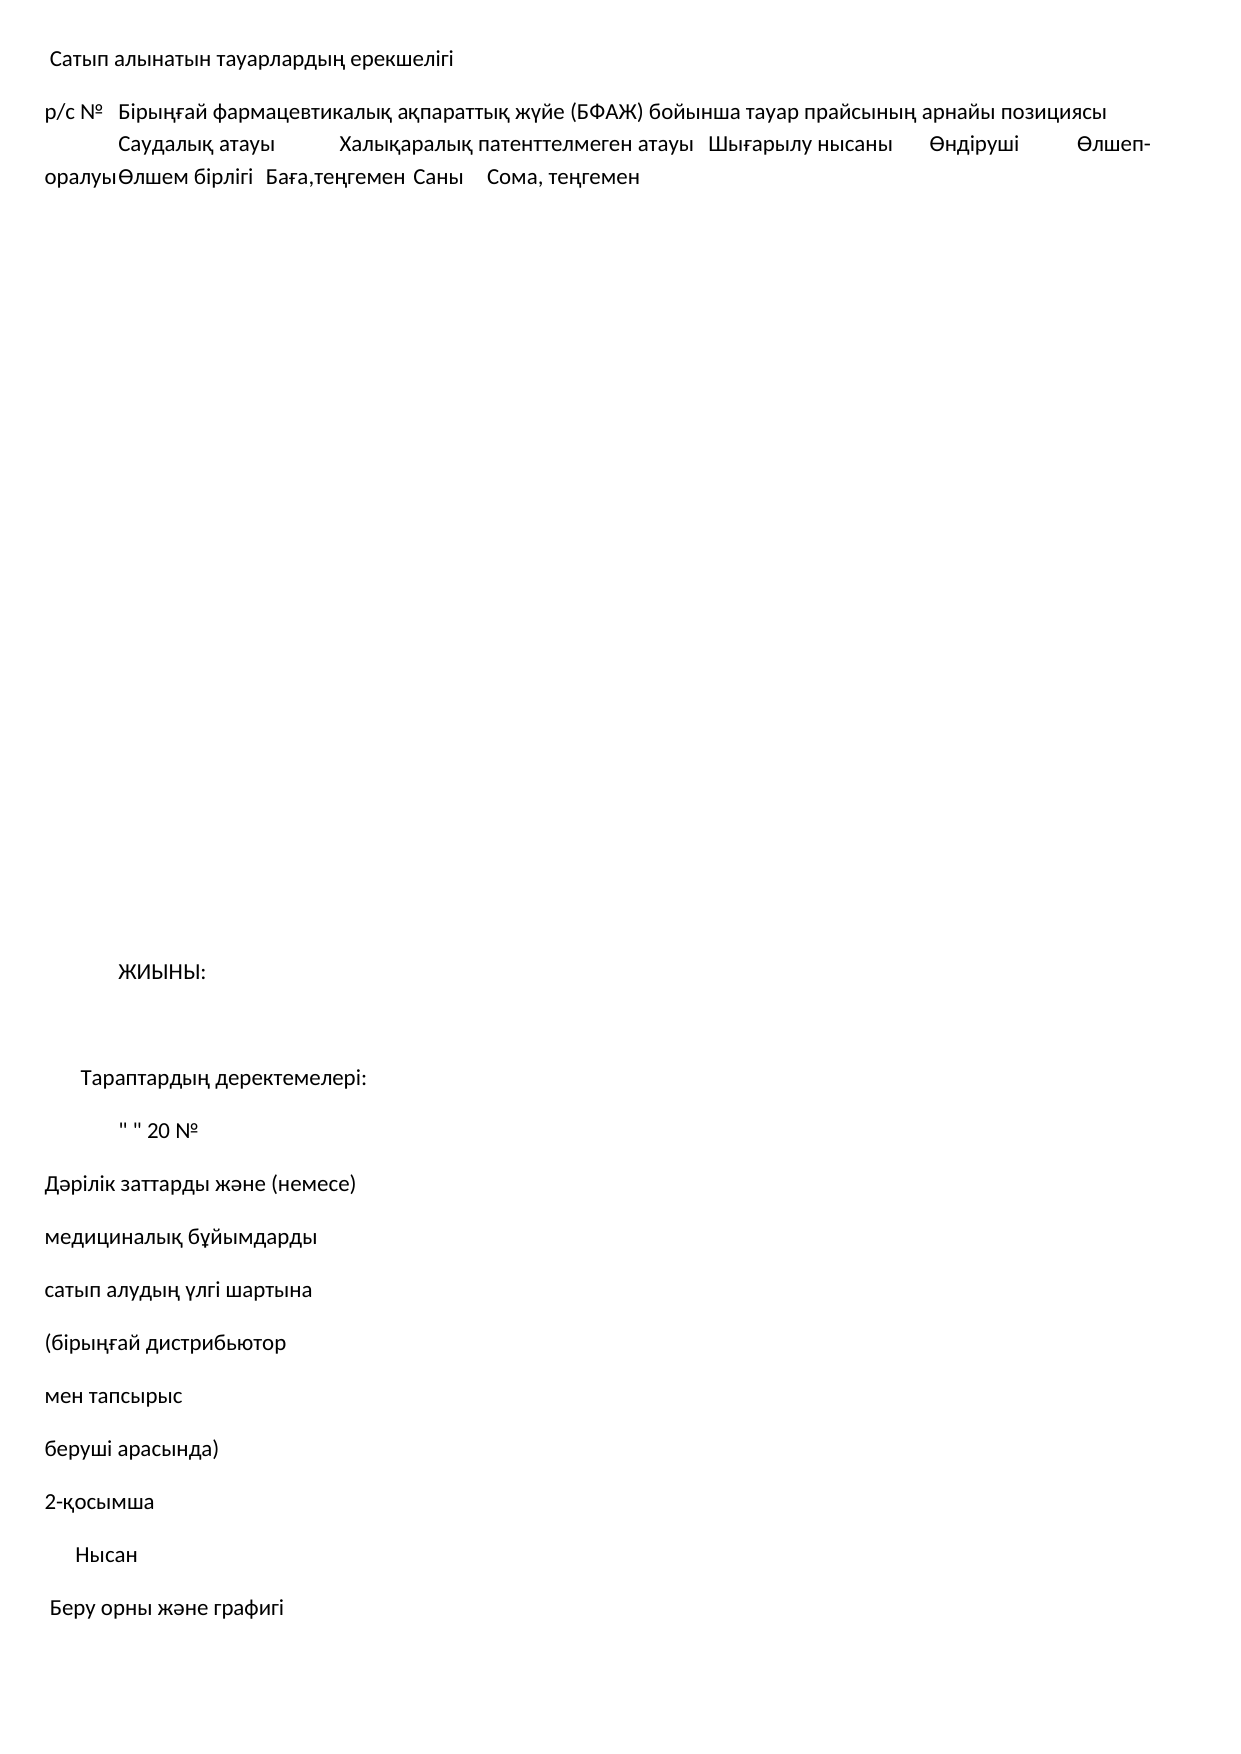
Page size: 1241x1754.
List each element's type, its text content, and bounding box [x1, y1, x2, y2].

text Дәрілік заттарды және (немесе) [44, 1169, 1181, 1197]
text медициналық бұйымдарды [44, 1222, 1181, 1250]
text р/с № Бірыңғай фармацевтикалық ақпараттық жүйе (БФАЖ) бойынша тауар прайсының арнайы позициясы Саудалық атауы Халықаралық патенттелмеген атауы Шығарылу нысаны Өндіруші Өлшеп-оралуы Өлшем бірлігі Баға,теңгемен Саны Сома, теңгемен [44, 97, 1181, 190]
text " " 20 № [44, 1116, 1181, 1144]
text Нысан [44, 1540, 1181, 1568]
text Беру орны және графигі [44, 1593, 1181, 1621]
text мен тапсырыс [44, 1381, 1181, 1409]
text 2-қосымша [44, 1487, 1181, 1515]
text сатып алудың үлгі шартына [44, 1275, 1181, 1303]
text беруші арасында) [44, 1434, 1181, 1462]
text Сатып алынатын тауарлардың ерекшелігі [44, 44, 1181, 72]
text Тараптардың деректемелері: [44, 1063, 1181, 1091]
text ЖИЫНЫ: [44, 957, 1181, 985]
text (бірыңғай дистрибьютор [44, 1328, 1181, 1356]
